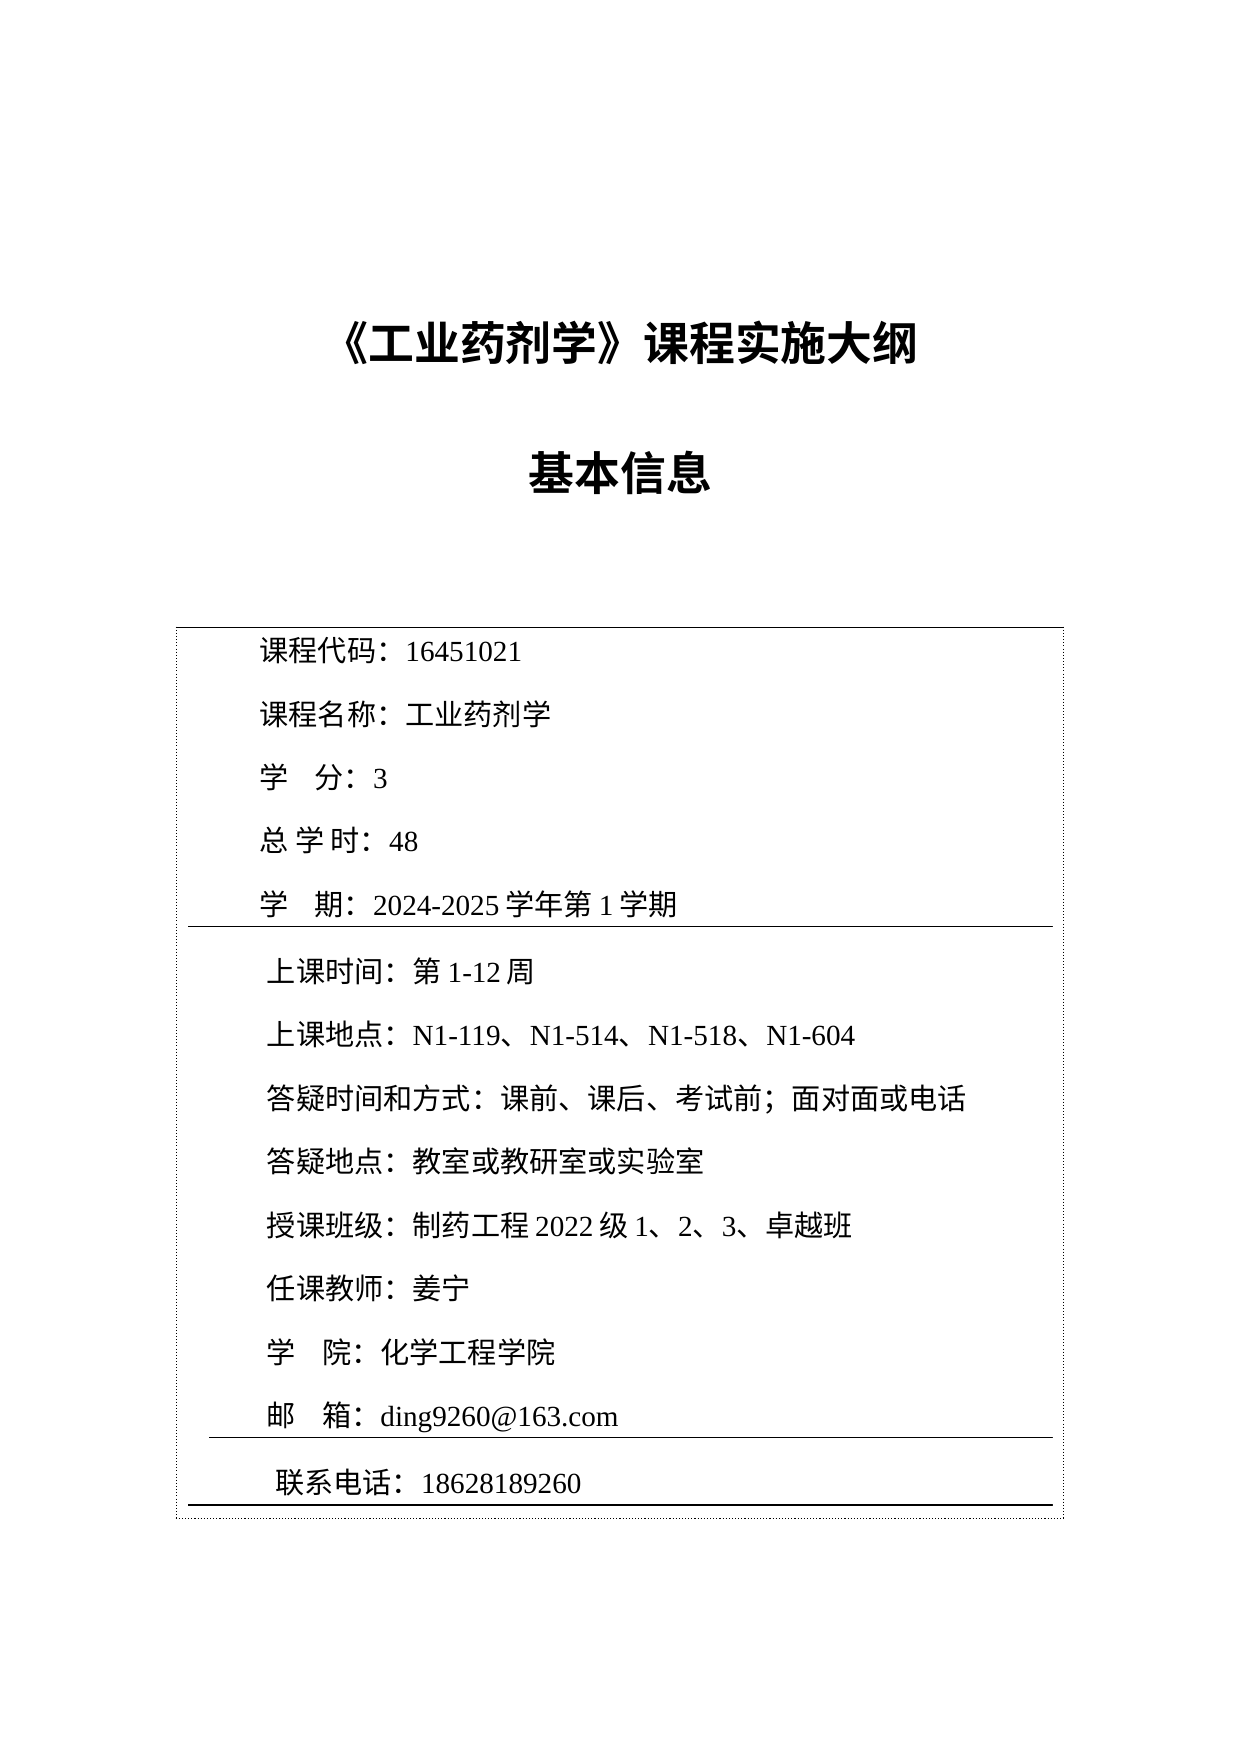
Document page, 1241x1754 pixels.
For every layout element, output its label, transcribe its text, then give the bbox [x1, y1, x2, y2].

text 《工业药剂学》课程实施大纲 [148, 292, 1092, 389]
table_header 课程代码：16451021 课程名称：工业药剂学 学 分：3 总 学 时：48 学 期：2024-2025学年第1学期 上课时间：第1-12周 上课地点：N1-119、N1-514、N1-518、N1-604 答疑时间和方式：课前、课后、考试前；面对面或电话 答疑地点：教室或教研室或实验室 授课班级：制药工程2022级1、2、3、卓越班 任课教师：姜宁 学 院：化学工程学院 邮 箱：ding9260@163.com 联系电话：18628189260 [176, 628, 1064, 1518]
text 基本信息 [148, 422, 1092, 519]
